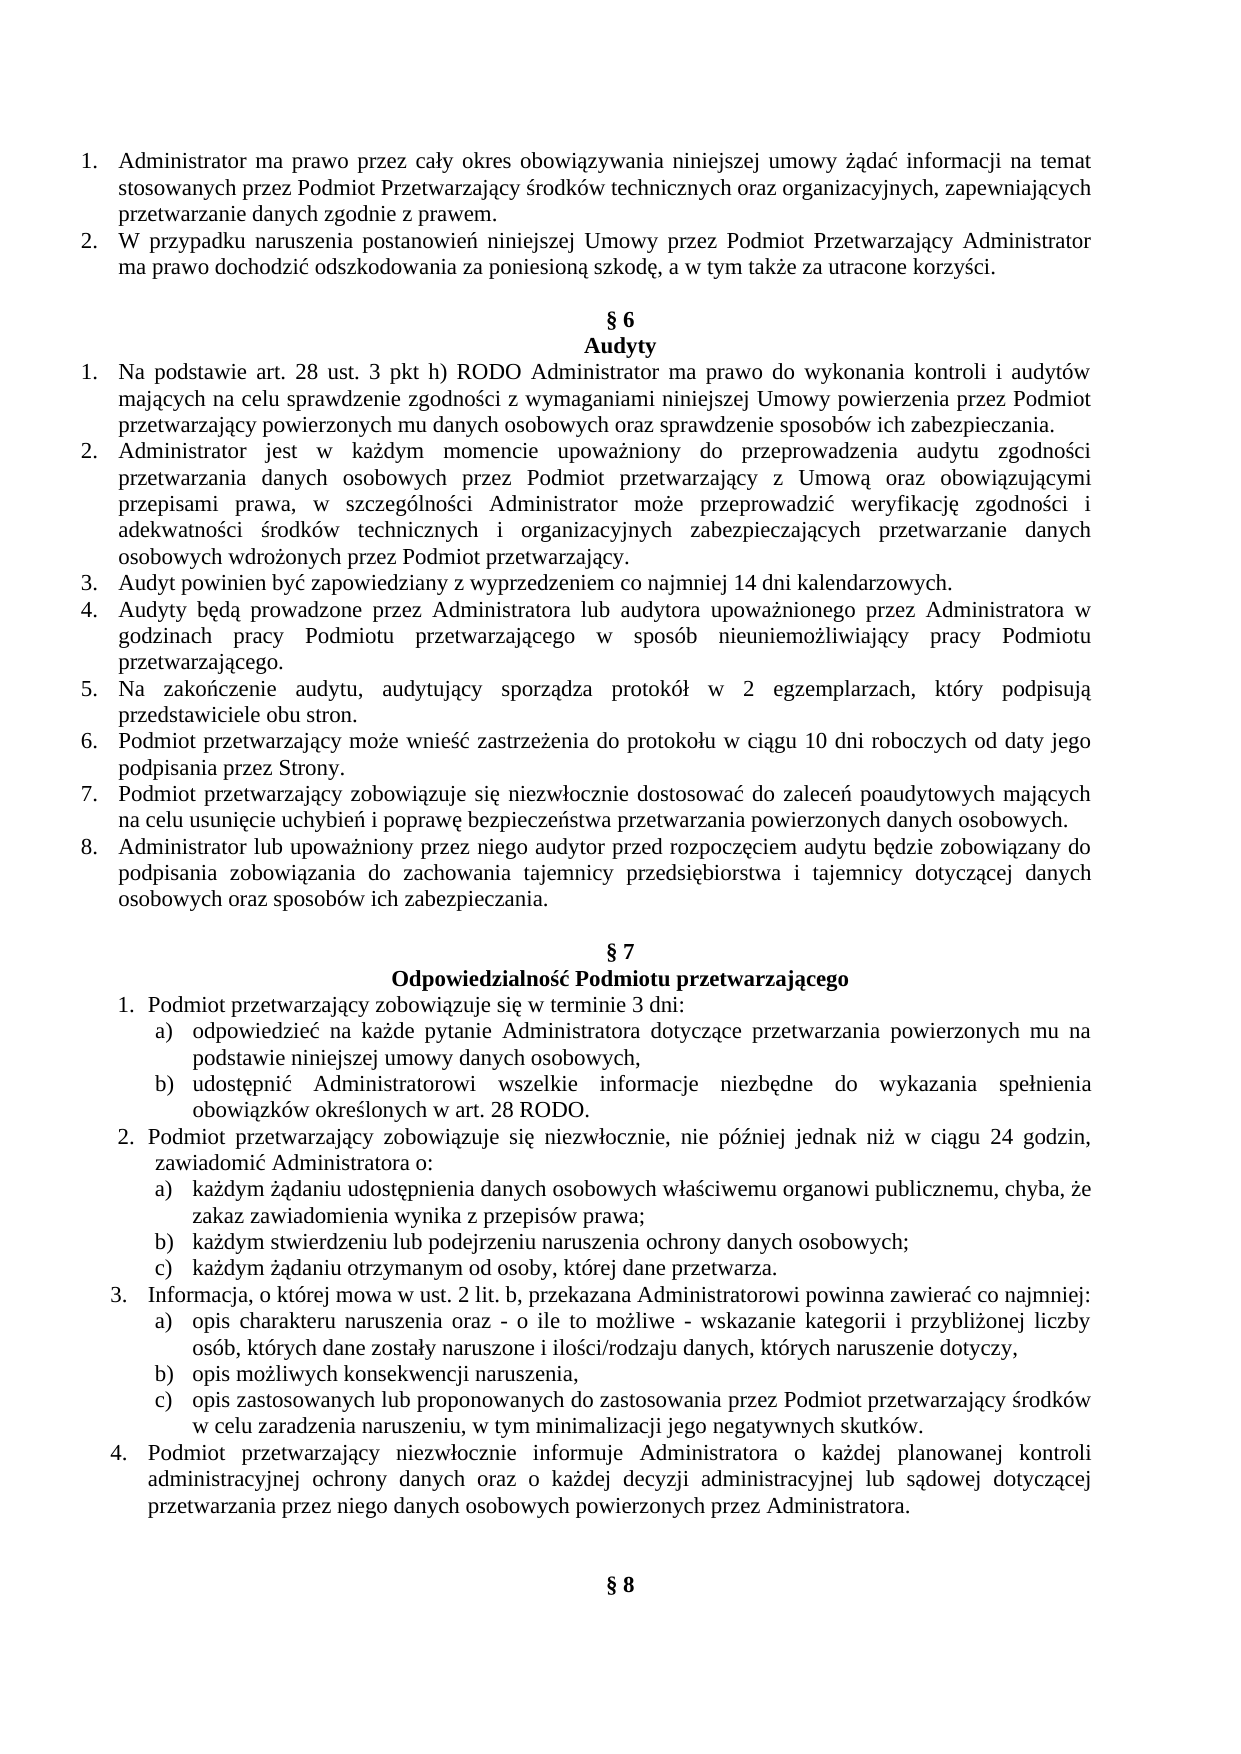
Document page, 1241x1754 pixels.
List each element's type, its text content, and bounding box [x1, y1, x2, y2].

text Odpowiedzialność Podmiotu przetwarzającego [148, 964, 1093, 991]
list Na zakończenie audytu, audytujący sporządza protokół w 2 egzemplarzach, który podpisują przedstawiciele obu stron. [81, 675, 1093, 727]
text Audyty [148, 332, 1093, 358]
list Administrator lub upoważniony przez niego audytor przed rozpoczęciem audytu będzie zobowiązany do podpisania zobowiązania do zachowania tajemnicy przedsiębiorstwa i tajemnicy dotyczącej danych osobowych oraz sposobów ich zabezpieczania. [81, 833, 1093, 912]
list Audyt powinien być zapowiedziany z wyprzedzeniem co najmniej 14 dni kalendarzowych. [81, 569, 1093, 596]
list odpowiedzieć na każde pytanie Administratora dotyczące przetwarzania powierzonych mu na podstawie niniejszej umowy danych osobowych, [155, 1017, 1093, 1070]
text § 7 [148, 938, 1093, 964]
list Podmiot przetwarzający niezwłocznie informuje Administratora o każdej planowanej kontroli administracyjnej ochrony danych oraz o każdej decyzji administracyjnej lub sądowej dotyczącej przetwarzania przez niego danych osobowych powierzonych przez Administratora. [110, 1439, 1093, 1518]
list Na podstawie art. 28 ust. 3 pkt h) RODO Administrator ma prawo do wykonania kontroli i audytów mających na celu sprawdzenie zgodności z wymaganiami niniejszej Umowy powierzenia przez Podmiot przetwarzający powierzonych mu danych osobowych oraz sprawdzenie sposobów ich zabezpieczania. [81, 358, 1093, 437]
list Administrator jest w każdym momencie upoważniony do przeprowadzenia audytu zgodności przetwarzania danych osobowych przez Podmiot przetwarzający z Umową oraz obowiązującymi przepisami prawa, w szczególności Administrator może przeprowadzić weryfikację zgodności i adekwatności środków technicznych i organizacyjnych zabezpieczających przetwarzanie danych osobowych wdrożonych przez Podmiot przetwarzający. [81, 437, 1093, 569]
list opis możliwych konsekwencji naruszenia, [154, 1360, 1093, 1386]
list Podmiot przetwarzający zobowiązuje się niezwłocznie dostosować do zaleceń poaudytowych mających na celu usunięcie uchybień i poprawę bezpieczeństwa przetwarzania powierzonych danych osobowych. [81, 780, 1093, 833]
list opis charakteru naruszenia oraz - o ile to możliwe - wskazanie kategorii i przybliżonej liczby osób, których dane zostały naruszone i ilości/rodzaju danych, których naruszenie dotyczy, [154, 1307, 1093, 1360]
list Informacja, o której mowa w ust. 2 lit. b, przekazana Administratorowi powinna zawierać co najmniej: [110, 1281, 1093, 1307]
list Podmiot przetwarzający zobowiązuje się niezwłocznie, nie później jednak niż w ciągu 24 godzin, zawiadomić Administratora o: [117, 1123, 1093, 1175]
list Podmiot przetwarzający może wnieść zastrzeżenia do protokołu w ciągu 10 dni roboczych od daty jego podpisania przez Strony. [81, 727, 1093, 780]
list opis zastosowanych lub proponowanych do zastosowania przez Podmiot przetwarzający środków w celu zaradzenia naruszeniu, w tym minimalizacji jego negatywnych skutków. [154, 1386, 1093, 1439]
list udostępnić Administratorowi wszelkie informacje niezbędne do wykazania spełnienia obowiązków określonych w art. 28 RODO. [155, 1070, 1093, 1123]
list Audyty będą prowadzone przez Administratora lub audytora upoważnionego przez Administratora w godzinach pracy Podmiotu przetwarzającego w sposób nieuniemożliwiający pracy Podmiotu przetwarzającego. [81, 596, 1093, 675]
text § 8 [148, 1571, 1093, 1597]
text § 6 [148, 306, 1093, 332]
list W przypadku naruszenia postanowień niniejszej Umowy przez Podmiot Przetwarzający Administrator ma prawo dochodzić odszkodowania za poniesioną szkodę, a w tym także za utracone korzyści. [81, 227, 1093, 279]
list Podmiot przetwarzający zobowiązuje się w terminie 3 dni: [117, 991, 1093, 1017]
list każdym stwierdzeniu lub podejrzeniu naruszenia ochrony danych osobowych; [154, 1228, 1093, 1254]
list Administrator ma prawo przez cały okres obowiązywania niniejszej umowy żądać informacji na temat stosowanych przez Podmiot Przetwarzający środków technicznych oraz organizacyjnych, zapewniających przetwarzanie danych zgodnie z prawem. [81, 148, 1093, 227]
list każdym żądaniu udostępnienia danych osobowych właściwemu organowi publicznemu, chyba, że zakaz zawiadomienia wynika z przepisów prawa; [154, 1175, 1093, 1228]
list każdym żądaniu otrzymanym od osoby, której dane przetwarza. [154, 1254, 1093, 1281]
